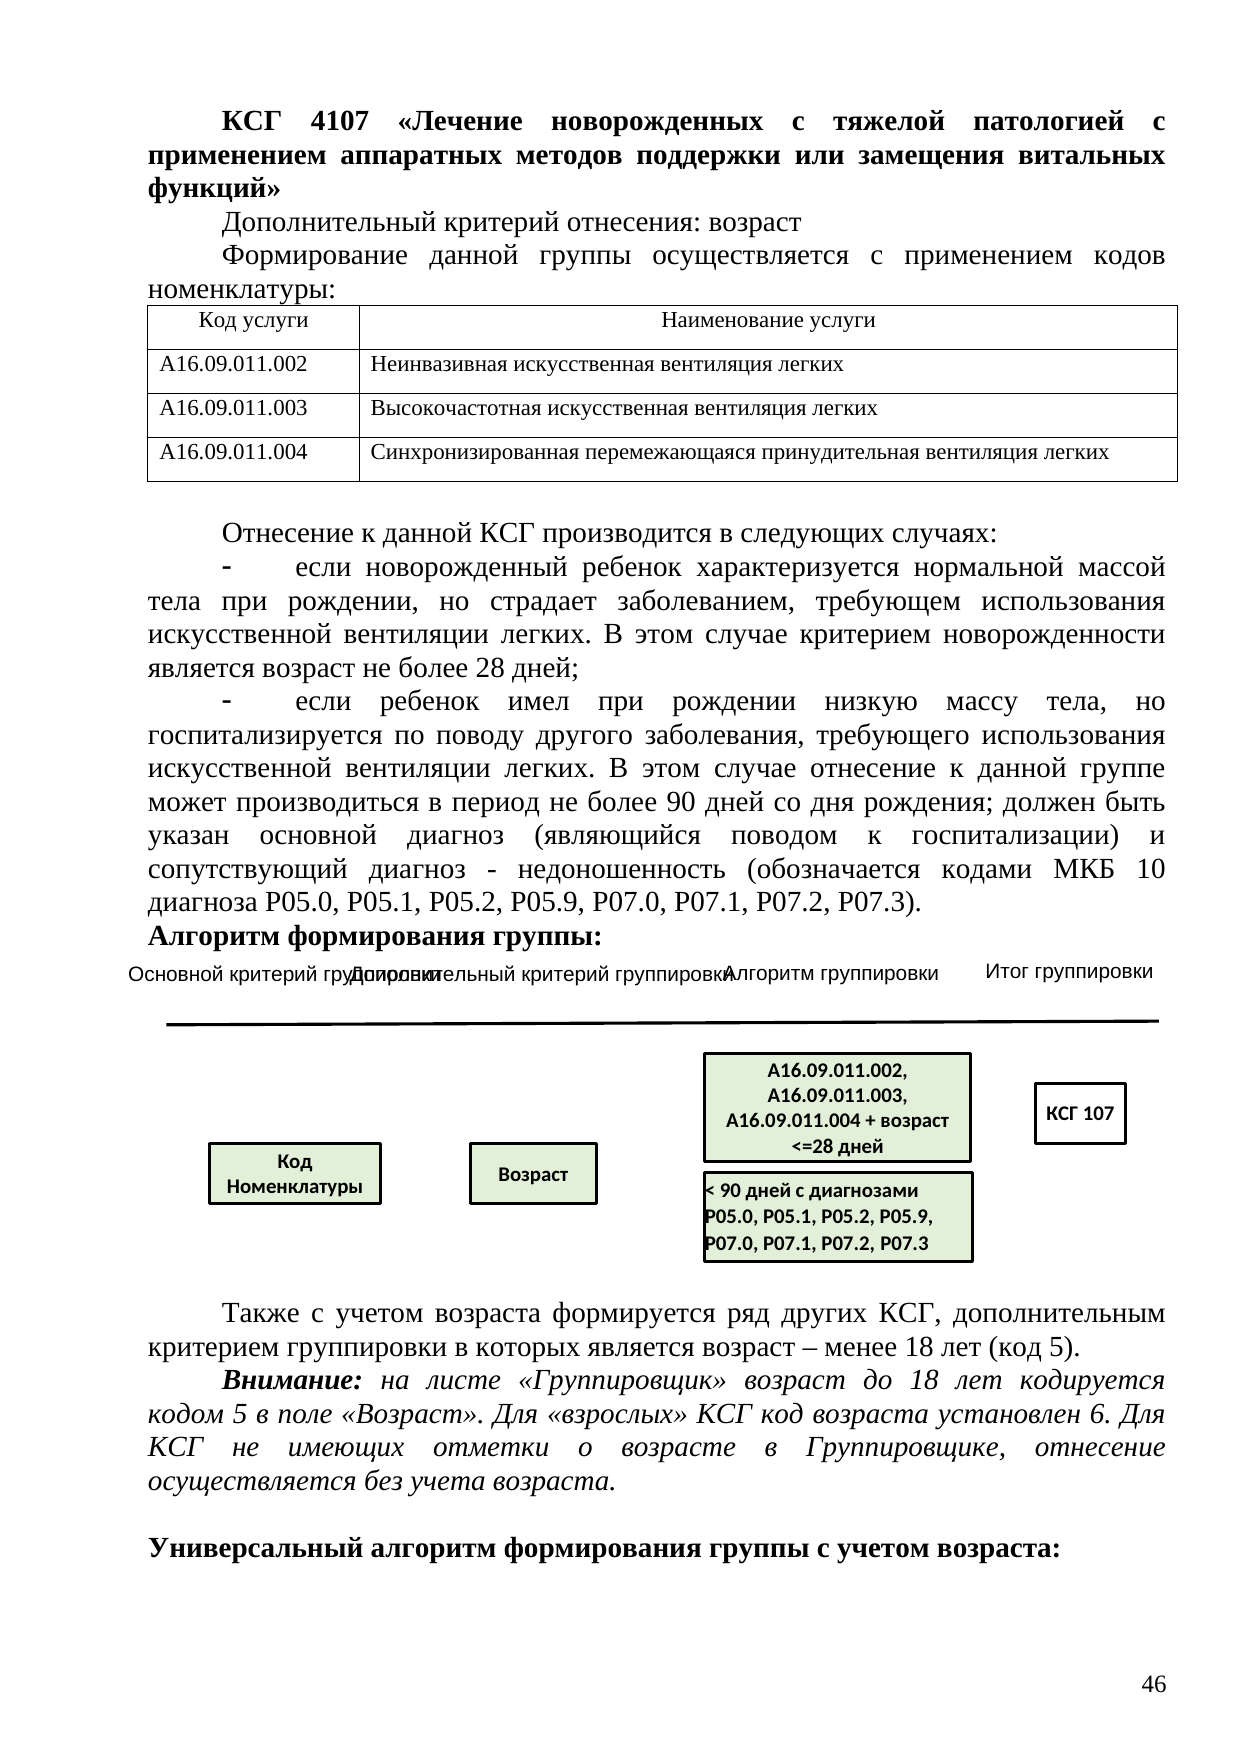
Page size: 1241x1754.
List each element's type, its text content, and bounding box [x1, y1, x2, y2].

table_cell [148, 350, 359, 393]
text Формирование данной группы осуществляется с применением кодов номенклатуры: [148, 237, 1166, 304]
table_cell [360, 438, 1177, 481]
text Также с учетом возраста формируется ряд других КСГ, дополнительным критерием группировки в которых является возраст – менее 18 лет (код 5). [148, 1295, 1166, 1362]
text КСГ 4107 «Лечение новорожденных с тяжелой патологией с применением аппаратных методов поддержки или замещения витальных функций» [148, 103, 1166, 204]
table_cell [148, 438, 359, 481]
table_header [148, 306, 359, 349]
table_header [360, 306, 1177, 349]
list если ребенок имел при рождении низкую массу тела, но госпитализируется по поводу другого заболевания, требующего использования искусственной вентиляции легких. В этом случае отнесение к данной группе может производиться в период не более 90 дней со дня рождения; должен быть указан основной диагноз (являющийся поводом к госпитализации) и сопутствующий диагноз - недоношенность (обозначается кодами МКБ 10 диагноза P05.0, P05.1, P05.2, P05.9, P07.0, P07.1, P07.2, P07.3). [148, 683, 1166, 918]
text Отнесение к данной КСГ производится в следующих случаях: [148, 515, 1166, 549]
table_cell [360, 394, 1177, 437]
text Внимание: на листе «Группировщик» возраст до 18 лет кодируется кодом 5 в поле «Возраст». Для «взрослых» КСГ код возраста установлен 6. Для КСГ не имеющих отметки о возрасте в Группировщике, отнесение осуществляется без учета возраста. [148, 1362, 1166, 1497]
text Алгоритм формирования группы: [148, 918, 1166, 952]
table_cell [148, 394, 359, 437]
text Универсальный алгоритм формирования группы с учетом возраста: [148, 1530, 1166, 1564]
list если новорожденный ребенок характеризуется нормальной массой тела при рождении, но страдает заболеванием, требующем использования искусственной вентиляции легких. В этом случае критерием новорожденности является возраст не более 28 дней; [148, 549, 1166, 683]
text Дополнительный критерий отнесения: возраст [148, 204, 1166, 237]
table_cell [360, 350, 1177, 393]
